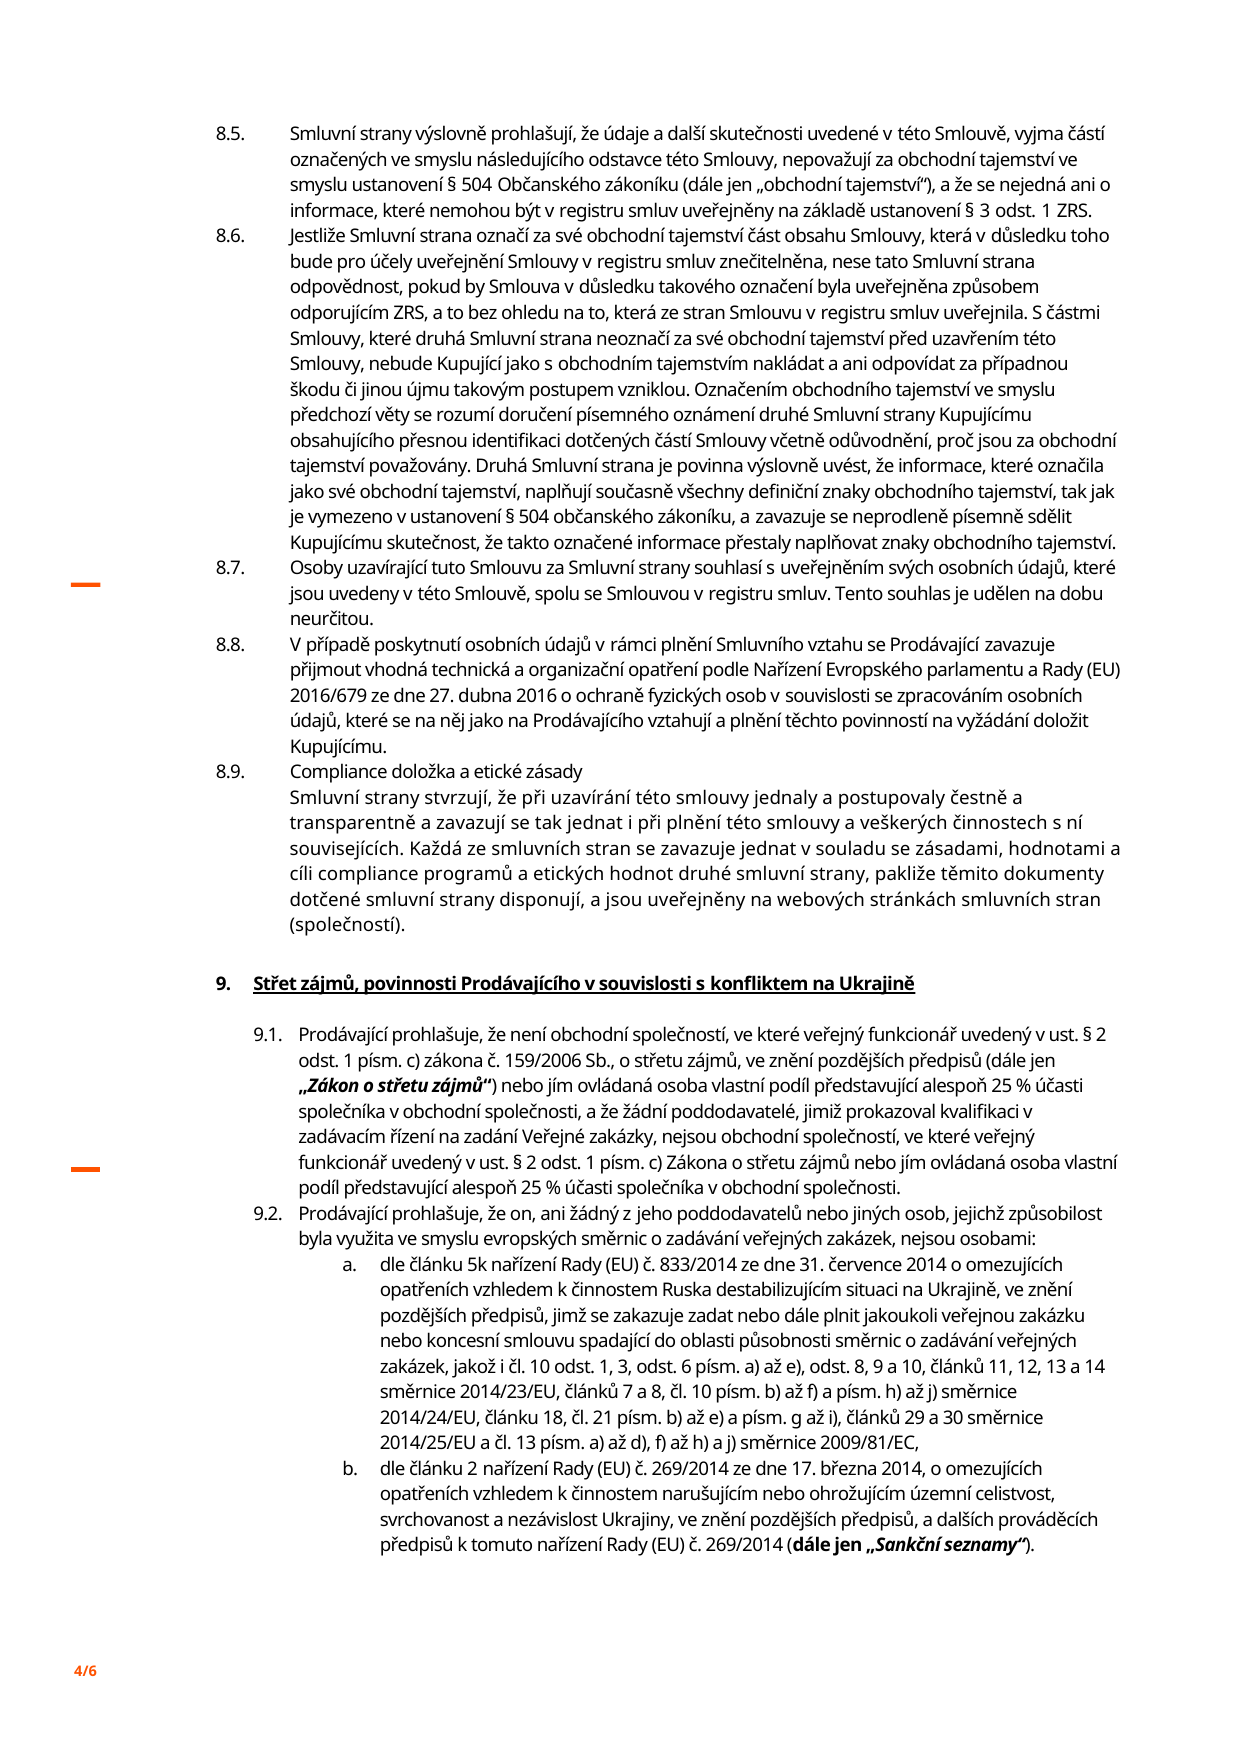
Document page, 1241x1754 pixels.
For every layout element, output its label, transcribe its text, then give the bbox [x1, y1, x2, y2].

text Smluvní strany stvrzují, že při uzavírání této smlouvy jednaly a postupovaly čestně a transparentně a zavazují se tak jednat i při plnění této smlouvy a veškerých činnostech s ní souvisejících. Každá ze smluvních stran se zavazuje jednat v souladu se zásadami, hodnotami a cíli compliance programů a etických hodnot druhé smluvní strany, pakliže těmito dokumenty dotčené smluvní strany disponují, a jsou uveřejněny na webových stránkách smluvních stran (společností). [289, 784, 1122, 937]
subtitle dle článku 5k nařízení Rady (EU) č. 833/2014 ze dne 31. července 2014 o omezujících opatřeních vzhledem k činnostem Ruska destabilizujícím situaci na Ukrajině, ve znění pozdějších předpisů, jimž se zakazuje zadat nebo dále plnit jakoukoli veřejnou zakázku nebo koncesní smlouvu spadající do oblasti působnosti směrnic o zadávání veřejných zakázek, jakož i čl. 10 odst. 1, 3, odst. 6 písm. a) až e), odst. 8, 9 a 10, článků 11, 12, 13 a 14 směrnice 2014/23/EU, článků 7 a 8, čl. 10 písm. b) až f) a písm. h) až j) směrnice 2014/24/EU, článku 18, čl. 21 písm. b) až e) a písm. g až i), článků 29 a 30 směrnice 2014/25/EU a čl. 13 písm. a) až d), f) až h) a j) směrnice 2009/81/EC, [342, 1251, 1122, 1455]
subtitle Smluvní strany výslovně prohlašují, že údaje a další skutečnosti uvedené v této Smlouvě, vyjma částí označených ve smyslu následujícího odstavce této Smlouvy, nepovažují za obchodní tajemství ve smyslu ustanovení § 504 Občanského zákoníku (dále jen „obchodní tajemství“), a že se nejedná ani o informace, které nemohou být v registru smluv uveřejněny na základě ustanovení § 3 odst. 1 ZRS. [216, 121, 1122, 223]
subtitle Compliance doložka a etické zásady [216, 759, 1122, 784]
subtitle Prodávající prohlašuje, že není obchodní společností, ve které veřejný funkcionář uvedený v ust. § 2 odst. 1 písm. c) zákona č. 159/2006 Sb., o střetu zájmů, ve znění pozdějších předpisů (dále jen „Zákon o střetu zájmů“) nebo jím ovládaná osoba vlastní podíl představující alespoň 25 % účasti společníka v obchodní společnosti, a že žádní poddodavatelé, jimiž prokazoval kvalifikaci v zadávacím řízení na zadání Veřejné zakázky, nejsou obchodní společností, ve které veřejný funkcionář uvedený v ust. § 2 odst. 1 písm. c) Zákona o střetu zájmů nebo jím ovládaná osoba vlastní podíl představující alespoň 25 % účasti společníka v obchodní společnosti. [253, 1021, 1122, 1200]
subtitle Osoby uzavírající tuto Smlouvu za Smluvní strany souhlasí s uveřejněním svých osobních údajů, které jsou uvedeny v této Smlouvě, spolu se Smlouvou v registru smluv. Tento souhlas je udělen na dobu neurčitou. [216, 554, 1122, 631]
subtitle Jestliže Smluvní strana označí za své obchodní tajemství část obsahu Smlouvy, která v důsledku toho bude pro účely uveřejnění Smlouvy v registru smluv znečitelněna, nese tato Smluvní strana odpovědnost, pokud by Smlouva v důsledku takového označení byla uveřejněna způsobem odporujícím ZRS, a to bez ohledu na to, která ze stran Smlouvu v registru smluv uveřejnila. S částmi Smlouvy, které druhá Smluvní strana neoznačí za své obchodní tajemství před uzavřením této Smlouvy, nebude Kupující jako s obchodním tajemstvím nakládat a ani odpovídat za případnou škodu či jinou újmu takovým postupem vzniklou. Označením obchodního tajemství ve smyslu předchozí věty se rozumí doručení písemného oznámení druhé Smluvní strany Kupujícímu obsahujícího přesnou identifikaci dotčených částí Smlouvy včetně odůvodnění, proč jsou za obchodní tajemství považovány. Druhá Smluvní strana je povinna výslovně uvést, že informace, které označila jako své obchodní tajemství, naplňují současně všechny definiční znaky obchodního tajemství, tak jak je vymezeno v ustanovení § 504 občanského zákoníku, a zavazuje se neprodleně písemně sdělit Kupujícímu skutečnost, že takto označené informace přestaly naplňovat znaky obchodního tajemství. [216, 223, 1122, 554]
subtitle Prodávající prohlašuje, že on, ani žádný z jeho poddodavatelů nebo jiných osob, jejichž způsobilost byla využita ve smyslu evropských směrnic o zadávání veřejných zakázek, nejsou osobami: [253, 1200, 1122, 1251]
subtitle V případě poskytnutí osobních údajů v rámci plnění Smluvního vztahu se Prodávající zavazuje přijmout vhodná technická a organizační opatření podle Nařízení Evropského parlamentu a Rady (EU) 2016/679 ze dne 27. dubna 2016 o ochraně fyzických osob v souvislosti se zpracováním osobních údajů, které se na něj jako na Prodávajícího vztahují a plnění těchto povinností na vyžádání doložit Kupujícímu. [216, 631, 1122, 759]
subtitle Střet zájmů, povinnosti Prodávajícího v souvislosti s konfliktem na Ukrajině [216, 971, 1122, 996]
subtitle dle článku 2 nařízení Rady (EU) č. 269/2014 ze dne 17. března 2014, o omezujících opatřeních vzhledem k činnostem narušujícím nebo ohrožujícím územní celistvost, svrchovanost a nezávislost Ukrajiny, ve znění pozdějších předpisů, a dalších prováděcích předpisů k tomuto nařízení Rady (EU) č. 269/2014 (dále jen „Sankční seznamy“). [342, 1455, 1122, 1557]
